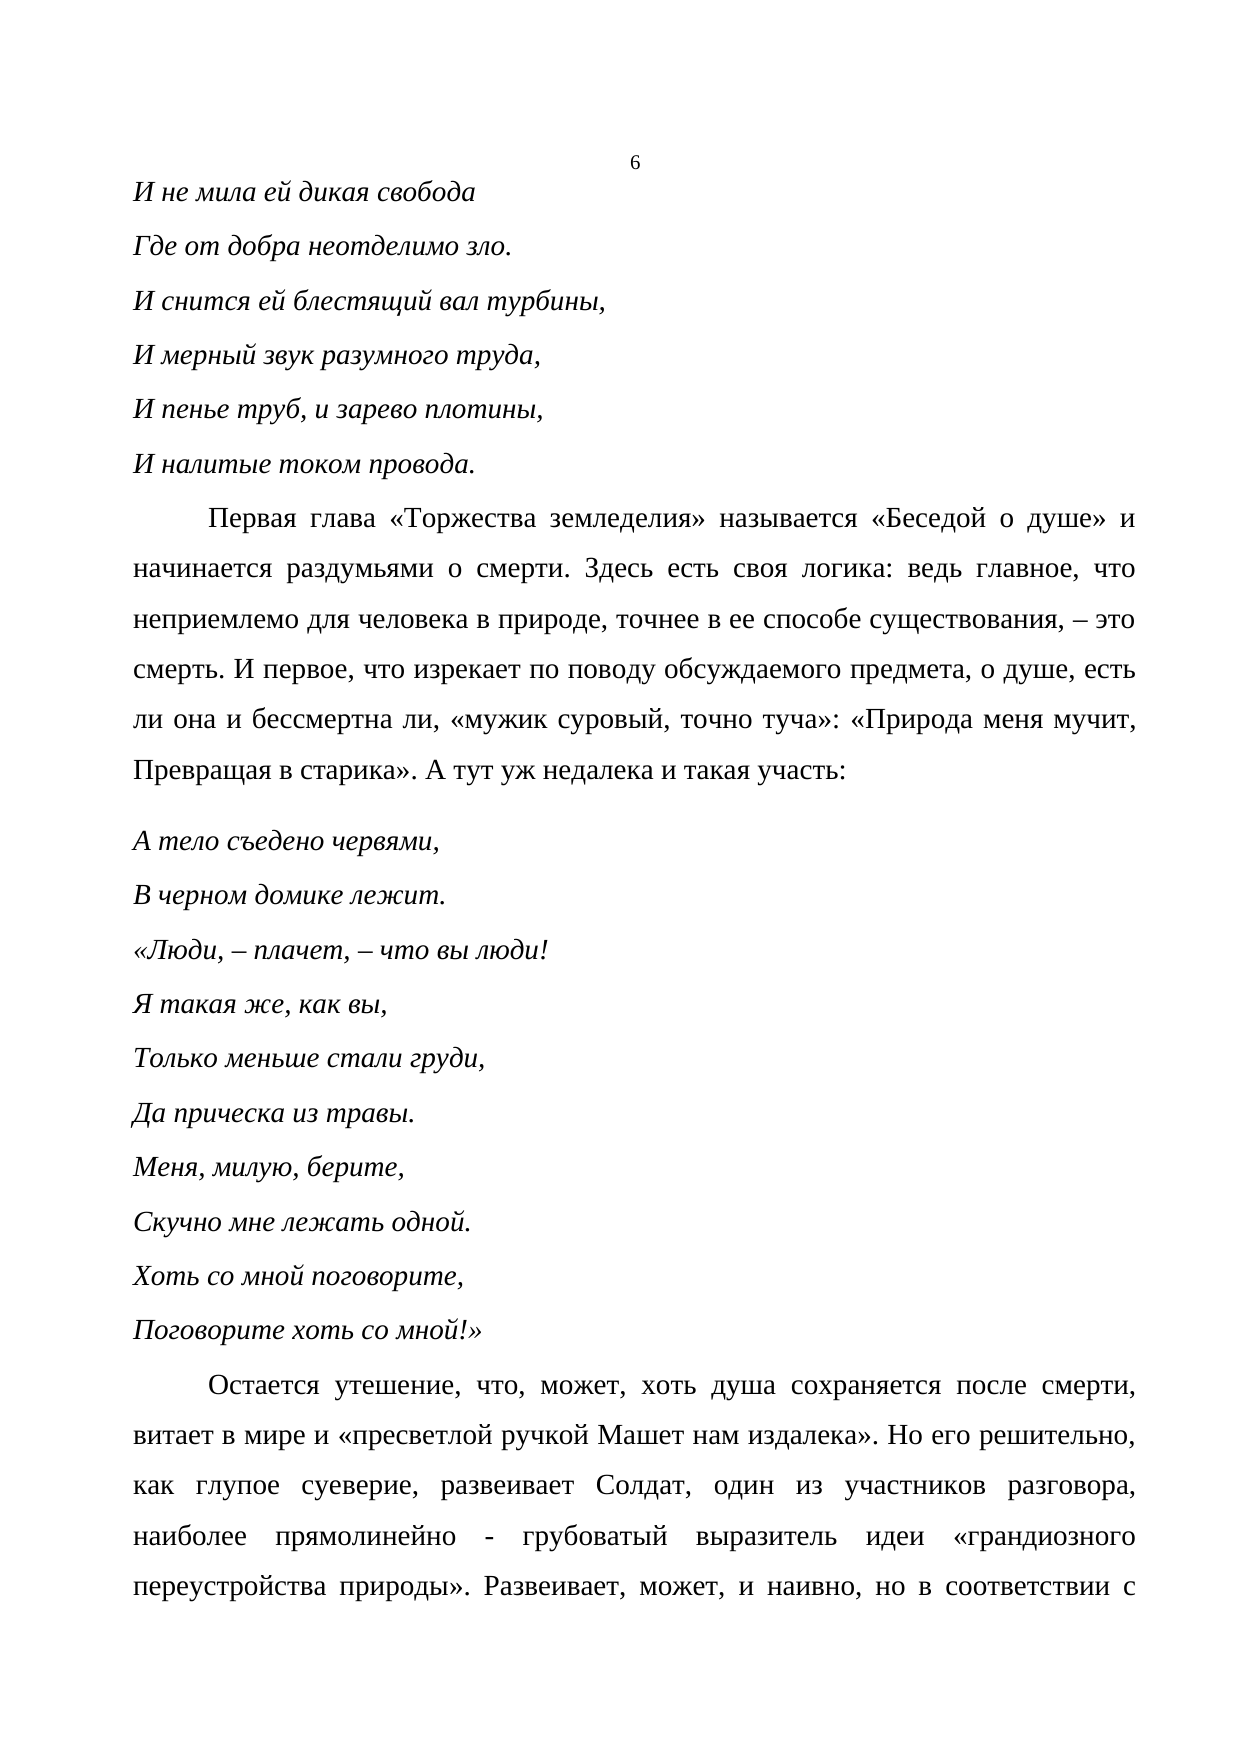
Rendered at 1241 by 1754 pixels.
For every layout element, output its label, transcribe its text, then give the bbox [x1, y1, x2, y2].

text Первая глава «Торжества земледелия» называется «Беседой о душе» и начинается раздумьями о смерти. Здесь есть своя логика: ведь главное, что неприемлемо для человека в природе, точнее в ее способе существования, – это смерть. И первое, что изрекает по поводу обсуждаемого предмета, о душе, есть ли она и бессмертна ли, «мужик суровый, точно туча»: «Природа меня мучит, Превращая в старика». А тут уж недалека и такая участь: [133, 500, 1137, 785]
text А тело съедено червями, [133, 823, 1137, 857]
text И налитые током провода. [133, 446, 1137, 479]
text Меня, милую, берите, [133, 1149, 1137, 1183]
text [133, 1367, 1137, 1602]
text Я такая же, как вы, [133, 986, 1137, 1020]
text Поговорите хоть со мной!» [133, 1312, 1137, 1346]
text Хоть со мной поговорите, [133, 1258, 1137, 1292]
text Только меньше стали груди, [133, 1041, 1137, 1074]
text И не мила ей дикая свобода [133, 174, 1137, 208]
text Да прическа из травы. [133, 1095, 1137, 1128]
text И пенье труб, и зарево плотины, [133, 392, 1137, 425]
text Скучно мне лежать одной. [133, 1204, 1137, 1237]
text В черном домике лежит. [133, 877, 1137, 911]
text И мерный звук разумного труда, [133, 337, 1137, 371]
text Где от добра неотделимо зло. [133, 228, 1137, 262]
text «Люди, – плачет, – что вы люди! [133, 932, 1137, 965]
text И снится ей блестящий вал турбины, [133, 283, 1137, 316]
